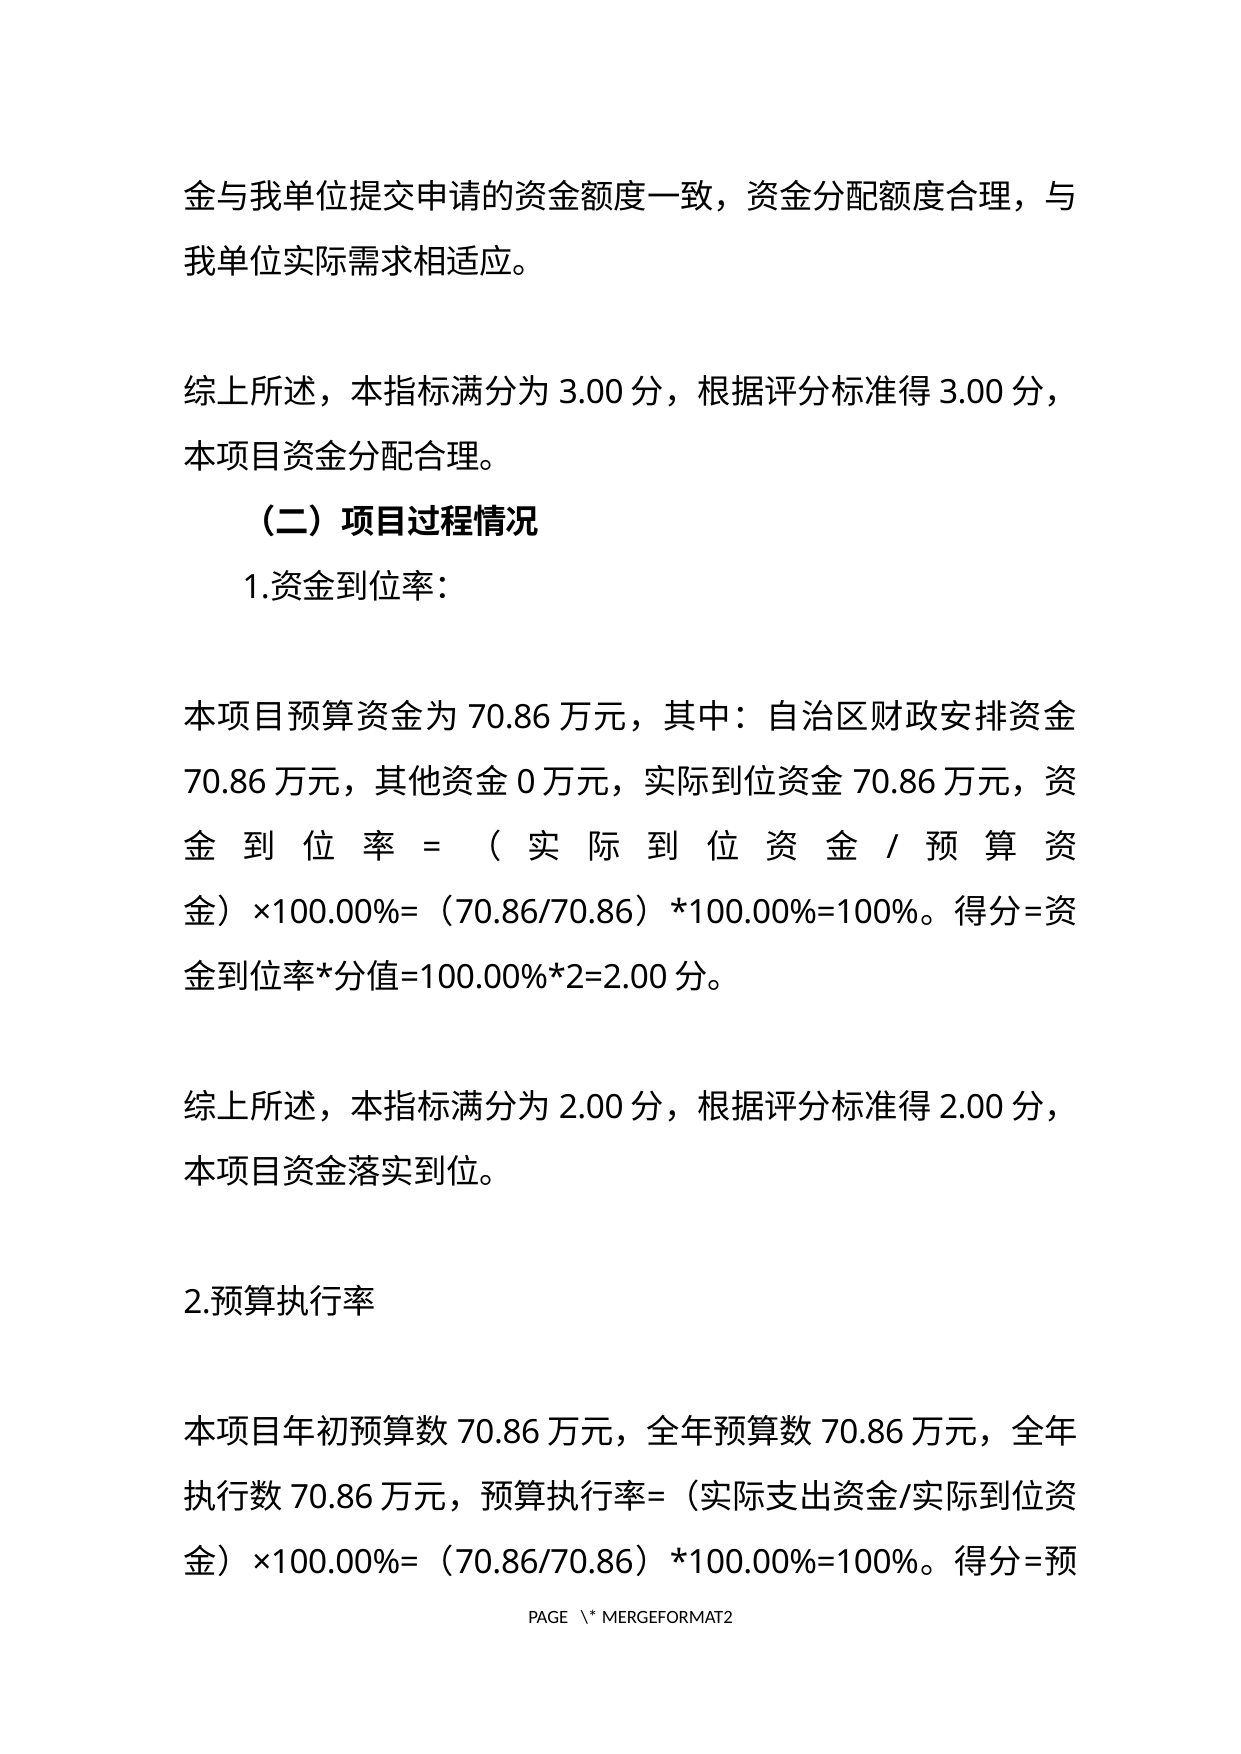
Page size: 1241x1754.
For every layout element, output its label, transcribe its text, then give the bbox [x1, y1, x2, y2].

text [183, 552, 1078, 1592]
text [183, 162, 1078, 487]
text （二）项目过程情况 [183, 487, 1078, 552]
